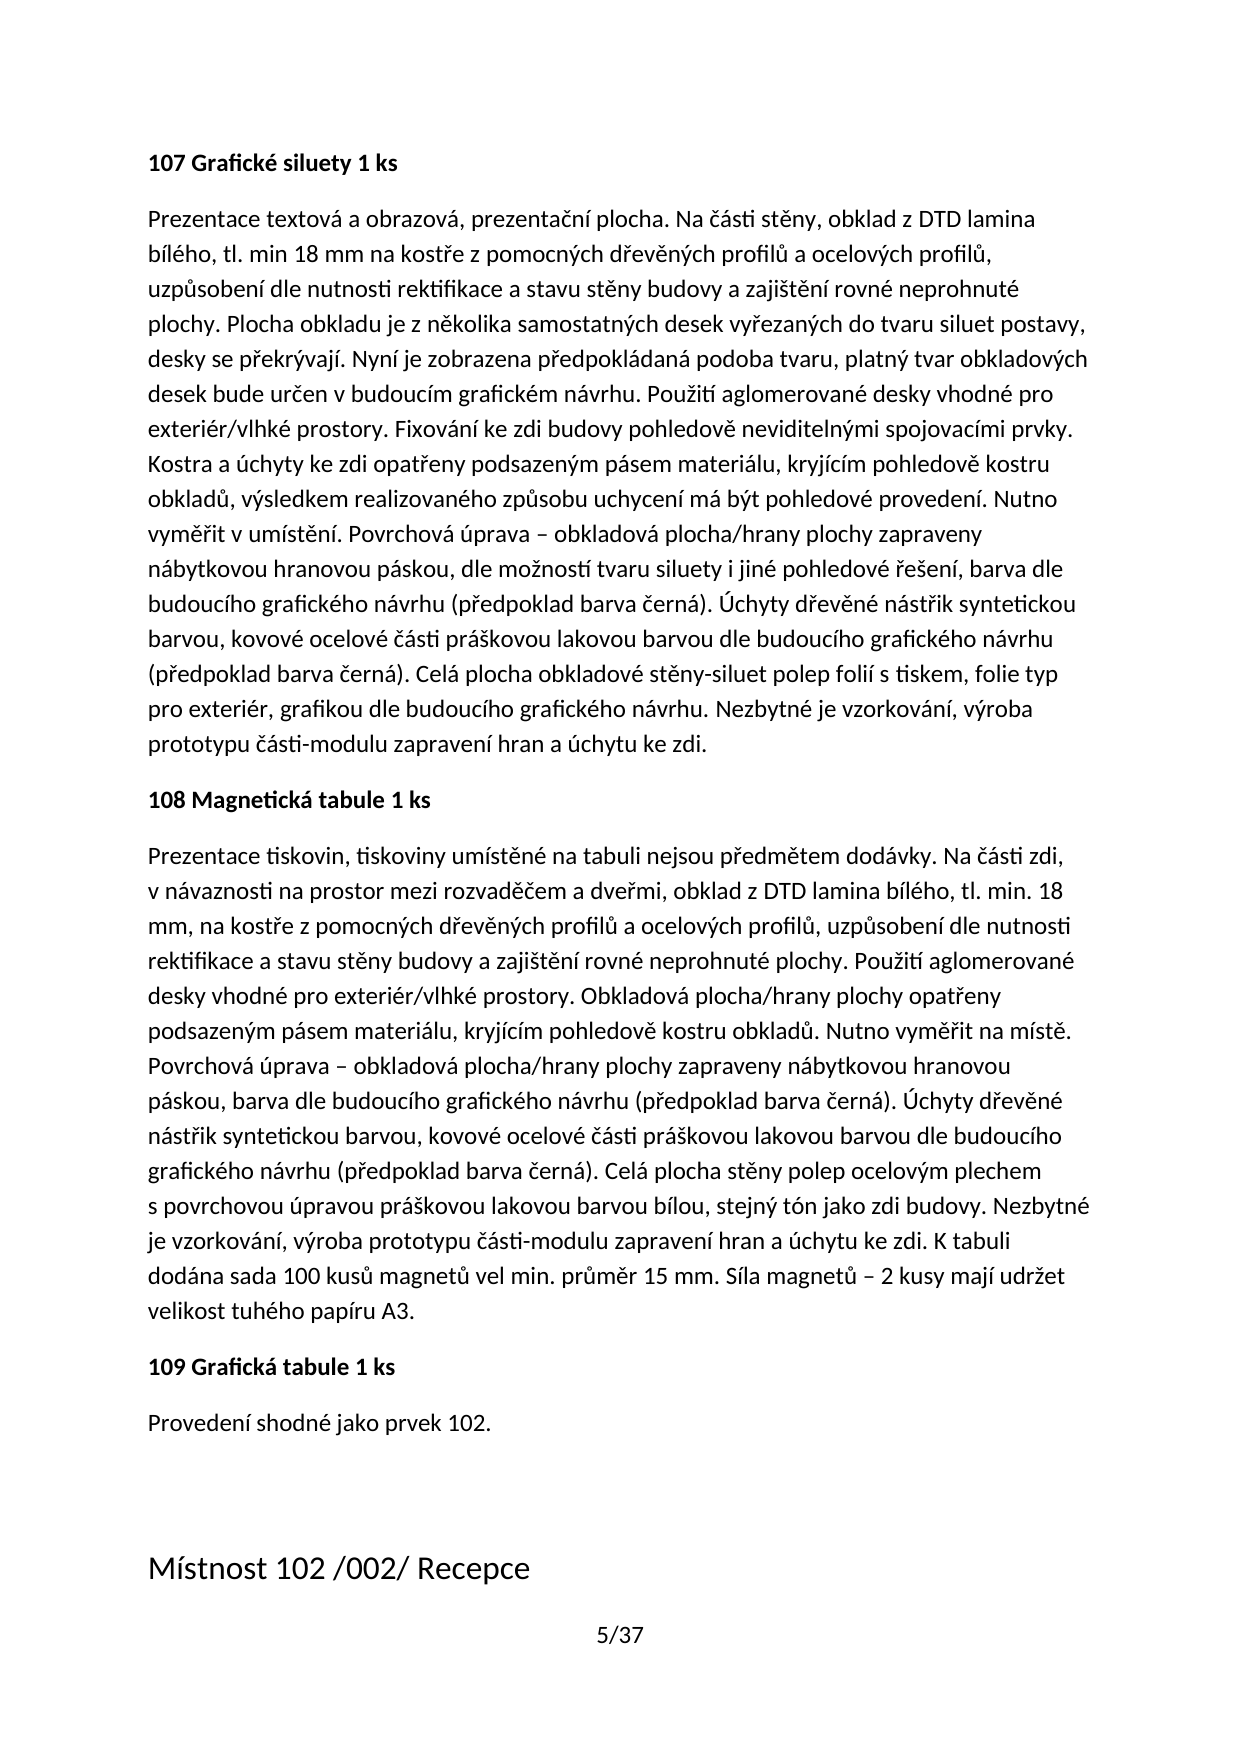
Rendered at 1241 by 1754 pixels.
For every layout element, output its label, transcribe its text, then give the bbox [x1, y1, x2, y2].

text Provedení shodné jako prvek 102. [148, 1407, 1093, 1437]
text 108 Magnetická tabule 1 ks [148, 784, 1093, 815]
text Místnost 102 /002/ Recepce [148, 1547, 1093, 1588]
text 107 Grafické siluety 1 ks [148, 148, 1093, 178]
text Prezentace tiskovin, tiskoviny umístěné na tabuli nejsou předmětem dodávky. Na části zdi, v návaznosti na prostor mezi rozvaděčem a dveřmi, obklad z DTD lamina bílého, tl. min. 18 mm, na kostře z pomocných dřevěných profilů a ocelových profilů, uzpůsobení dle nutnosti rektifikace a stavu stěny budovy a zajištění rovné neprohnuté plochy. Použití aglomerované desky vhodné pro exteriér/vlhké prostory. Obkladová plocha/hrany plochy opatřeny podsazeným pásem materiálu, kryjícím pohledově kostru obkladů. Nutno vyměřit na místě. Povrchová úprava – obkladová plocha/hrany plochy zapraveny nábytkovou hranovou páskou, barva dle budoucího grafického návrhu (předpoklad barva černá). Úchyty dřevěné nástřik syntetickou barvou, kovové ocelové části práškovou lakovou barvou dle budoucího grafického návrhu (předpoklad barva černá). Celá plocha stěny polep ocelovým plechem s povrchovou úpravou práškovou lakovou barvou bílou, stejný tón jako zdi budovy. Nezbytné je vzorkování, výroba prototypu části-modulu zapravení hran a úchytu ke zdi. K tabuli dodána sada 100 kusů magnetů vel min. průměr 15 mm. Síla magnetů – 2 kusy mají udržet velikost tuhého papíru A3. [148, 840, 1093, 1326]
text 109 Grafická tabule 1 ks [148, 1351, 1093, 1381]
text Prezentace textová a obrazová, prezentační plocha. Na části stěny, obklad z DTD lamina bílého, tl. min 18 mm na kostře z pomocných dřevěných profilů a ocelových profilů, uzpůsobení dle nutnosti rektifikace a stavu stěny budovy a zajištění rovné neprohnuté plochy. Plocha obkladu je z několika samostatných desek vyřezaných do tvaru siluet postavy, desky se překrývají. Nyní je zobrazena předpokládaná podoba tvaru, platný tvar obkladových desek bude určen v budoucím grafickém návrhu. Použití aglomerované desky vhodné pro exteriér/vlhké prostory. Fixování ke zdi budovy pohledově neviditelnými spojovacími prvky. Kostra a úchyty ke zdi opatřeny podsazeným pásem materiálu, kryjícím pohledově kostru obkladů, výsledkem realizovaného způsobu uchycení má být pohledové provedení. Nutno vyměřit v umístění. Povrchová úprava – obkladová plocha/hrany plochy zapraveny nábytkovou hranovou páskou, dle možností tvaru siluety i jiné pohledové řešení, barva dle budoucího grafického návrhu (předpoklad barva černá). Úchyty dřevěné nástřik syntetickou barvou, kovové ocelové části práškovou lakovou barvou dle budoucího grafického návrhu (předpoklad barva černá). Celá plocha obkladové stěny-siluet polep folií s tiskem, folie typ pro exteriér, grafikou dle budoucího grafického návrhu. Nezbytné je vzorkování, výroba prototypu části-modulu zapravení hran a úchytu ke zdi. [148, 203, 1093, 759]
